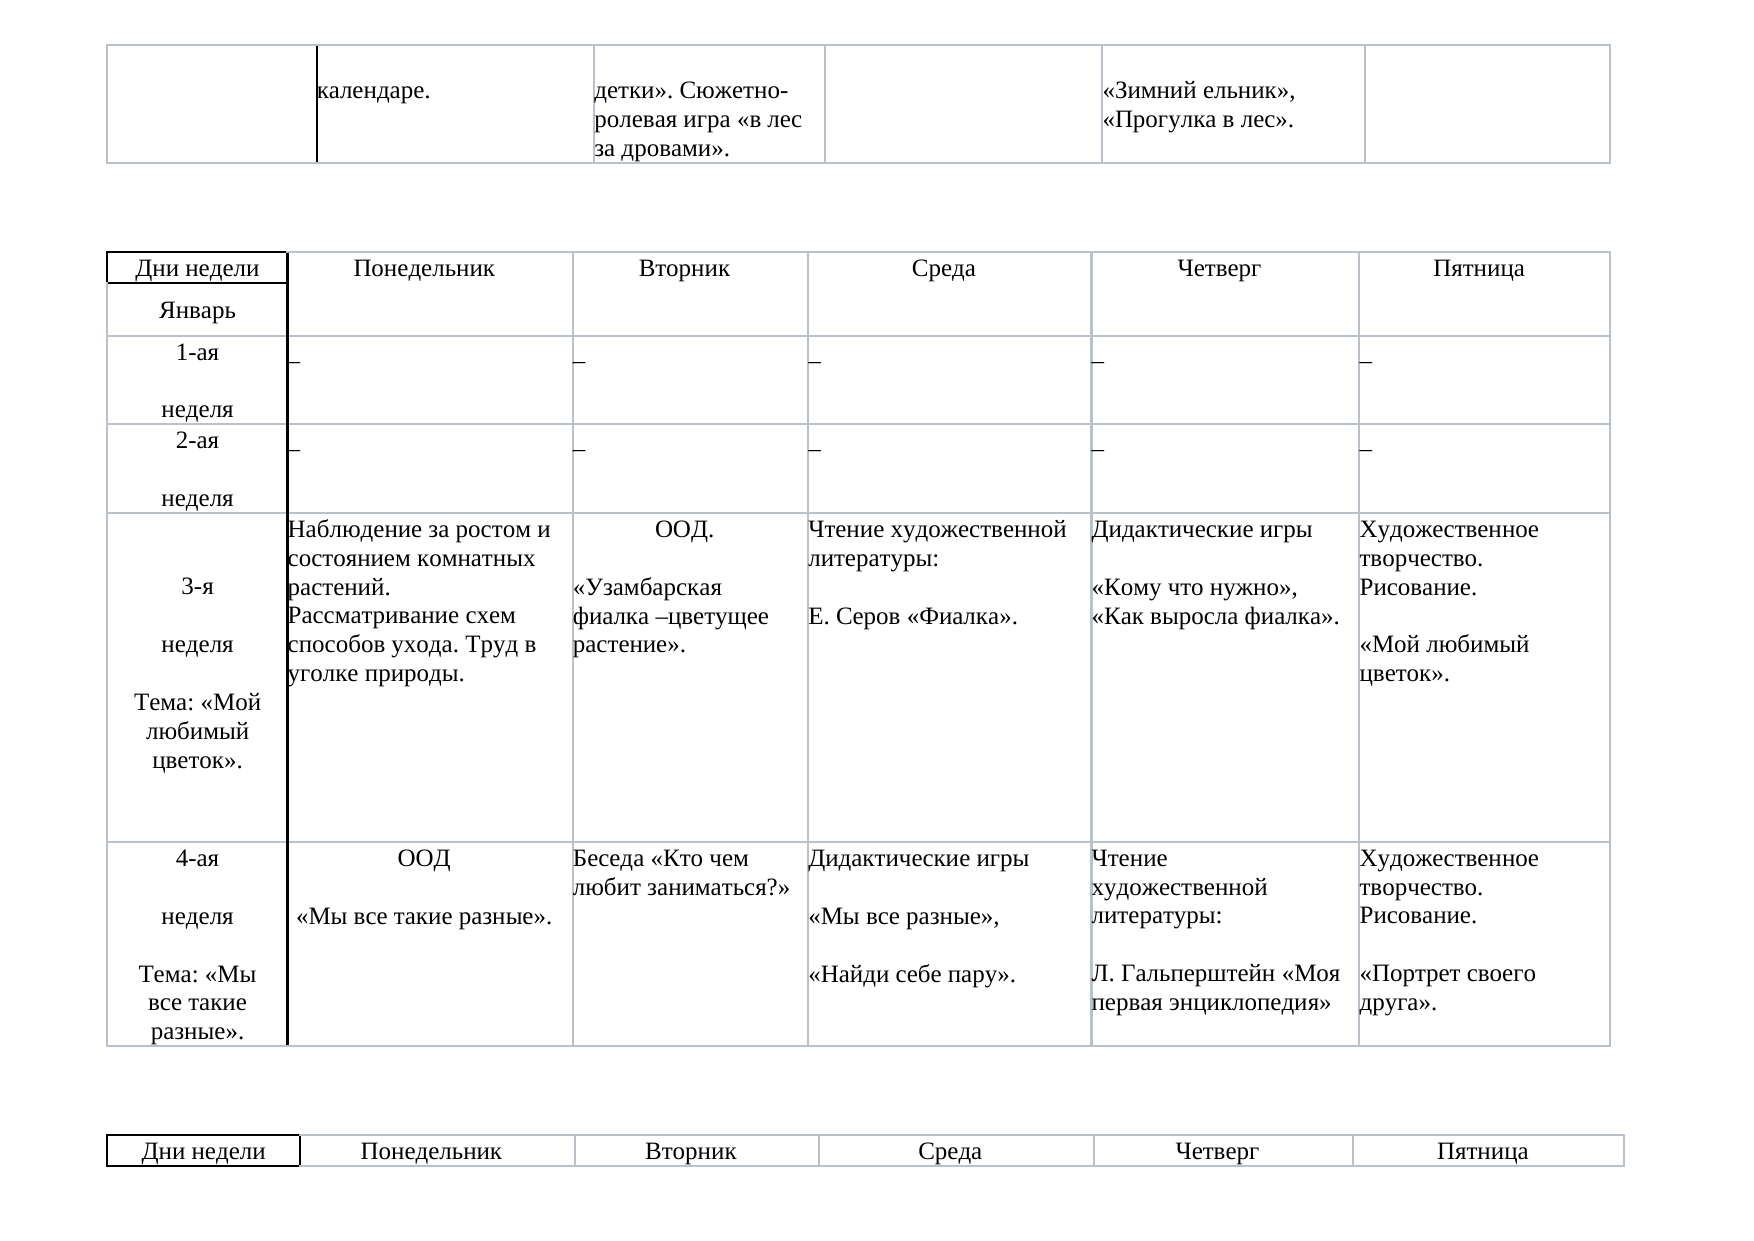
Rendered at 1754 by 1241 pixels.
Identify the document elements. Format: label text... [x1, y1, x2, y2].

table_cell Чтение художественной литературы: Л. Гальперштейн «Моя первая энциклопедия» [1093, 843, 1358, 1045]
table_cell ООД. «Узамбарская фиалка –цветущее растение». [574, 514, 807, 841]
table_cell Январь [108, 284, 286, 334]
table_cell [318, 46, 593, 162]
table_header Пятница [1354, 1136, 1623, 1165]
table_header Вторник [574, 253, 807, 334]
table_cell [826, 46, 1101, 162]
table_header Понедельник [301, 1136, 574, 1165]
table_cell Дидактические игры «Кому что нужно», «Как выросла фиалка». [1093, 514, 1358, 841]
table_cell Беседа «Кто чем любит заниматься?» [574, 843, 807, 1045]
table_cell _ [574, 337, 807, 423]
table_cell Наблюдение за ростом и состоянием комнатных растений. Рассматривание схем способов ухода. Труд в уголке природы. [289, 514, 572, 841]
table_cell _ [1360, 337, 1609, 423]
table_header Четверг [1093, 253, 1358, 334]
table_header Среда [809, 253, 1090, 334]
table_header Дни недели [108, 253, 286, 282]
table_cell ООД «Мы все такие разные». [289, 843, 572, 1045]
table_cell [108, 46, 316, 162]
table_cell _ [809, 425, 1090, 512]
table_cell 1-ая неделя [108, 337, 286, 423]
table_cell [1366, 46, 1609, 162]
table_cell 3-я неделя Тема: «Мой любимый цветок». [108, 514, 286, 841]
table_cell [595, 46, 824, 162]
table_header Понедельник [289, 253, 572, 334]
table_header Пятница [1360, 253, 1609, 334]
table_cell 2-ая неделя [108, 425, 286, 512]
table_cell Чтение художественной литературы: Е. Серов «Фиалка». [809, 514, 1090, 841]
table_header Четверг [1095, 1136, 1352, 1165]
table_cell Дидактические игры «Мы все разные», «Найди себе пару». [809, 843, 1090, 1045]
table_header Вторник [576, 1136, 818, 1165]
table_cell Художественное творчество. Рисование. «Портрет своего друга». [1360, 843, 1609, 1045]
table_header Среда [820, 1136, 1093, 1165]
table_cell _ [809, 337, 1090, 423]
table_cell _ [1093, 337, 1358, 423]
table_cell Художественное творчество. Рисование. «Мой любимый цветок». [1360, 514, 1609, 841]
table_cell 4-ая неделя Тема: «Мы все такие разные». [108, 843, 286, 1045]
table_cell _ [574, 425, 807, 512]
table_cell _ [289, 337, 572, 423]
table_cell _ [1093, 425, 1358, 512]
table_cell _ [289, 425, 572, 512]
table_cell _ [1360, 425, 1609, 512]
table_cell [1103, 46, 1364, 162]
table_header Дни недели [108, 1136, 299, 1165]
